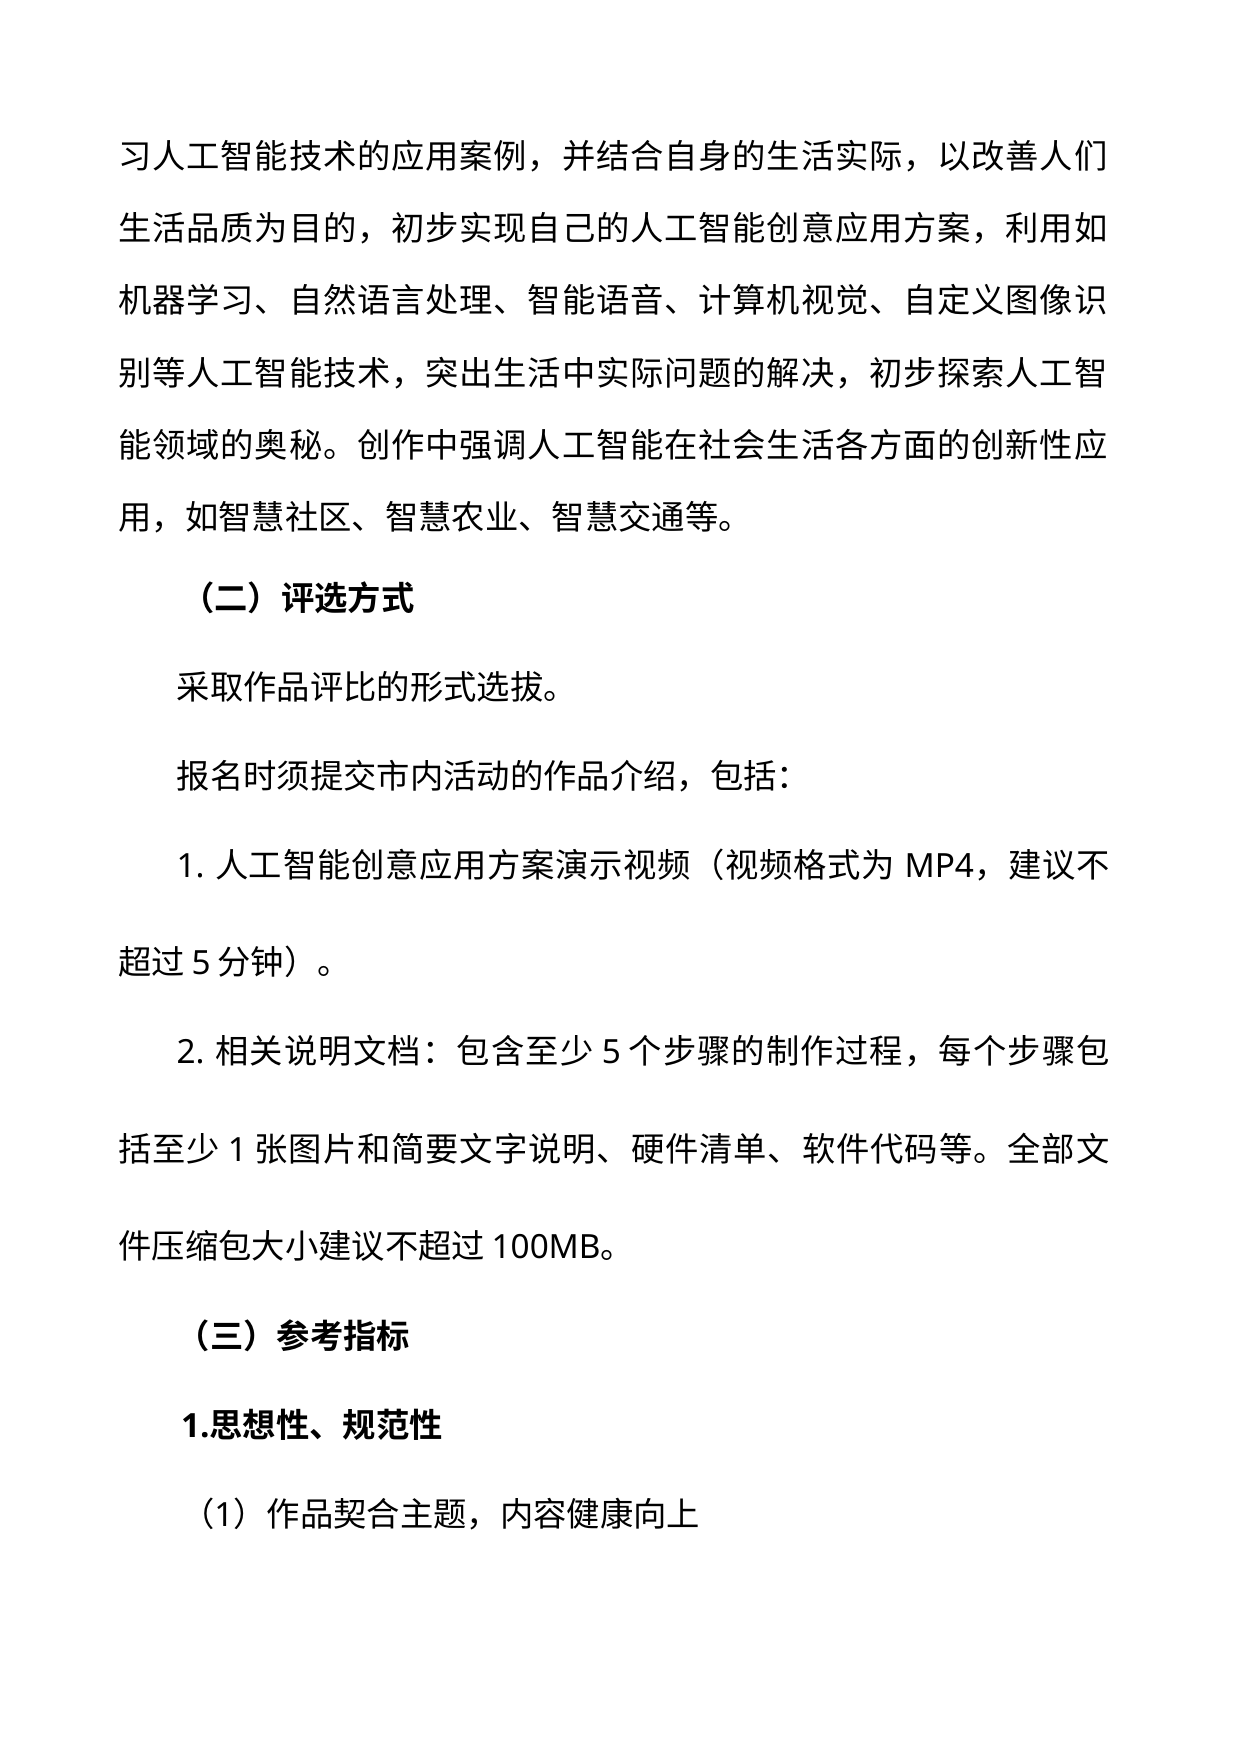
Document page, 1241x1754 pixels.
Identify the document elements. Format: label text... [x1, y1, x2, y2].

text 1. 人工智能创意应用方案演示视频（视频格式为MP4，建议不超过5分钟）。 [118, 830, 1110, 993]
text 2. 相关说明文档：包含至少5个步骤的制作过程，每个步骤包括至少1张图片和简要文字说明、硬件清单、软件代码等。全部文件压缩包大小建议不超过100MB。 [118, 1017, 1110, 1277]
text 采取作品评比的形式选拔。 [118, 652, 1110, 717]
text 1.思想性、规范性 [118, 1390, 1110, 1455]
text （三）参考指标 [118, 1301, 1110, 1366]
text （1）作品契合主题，内容健康向上 [118, 1479, 1110, 1544]
text （二）评选方式 [118, 563, 1110, 628]
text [118, 129, 1110, 539]
text 报名时须提交市内活动的作品介绍，包括： [118, 741, 1110, 806]
